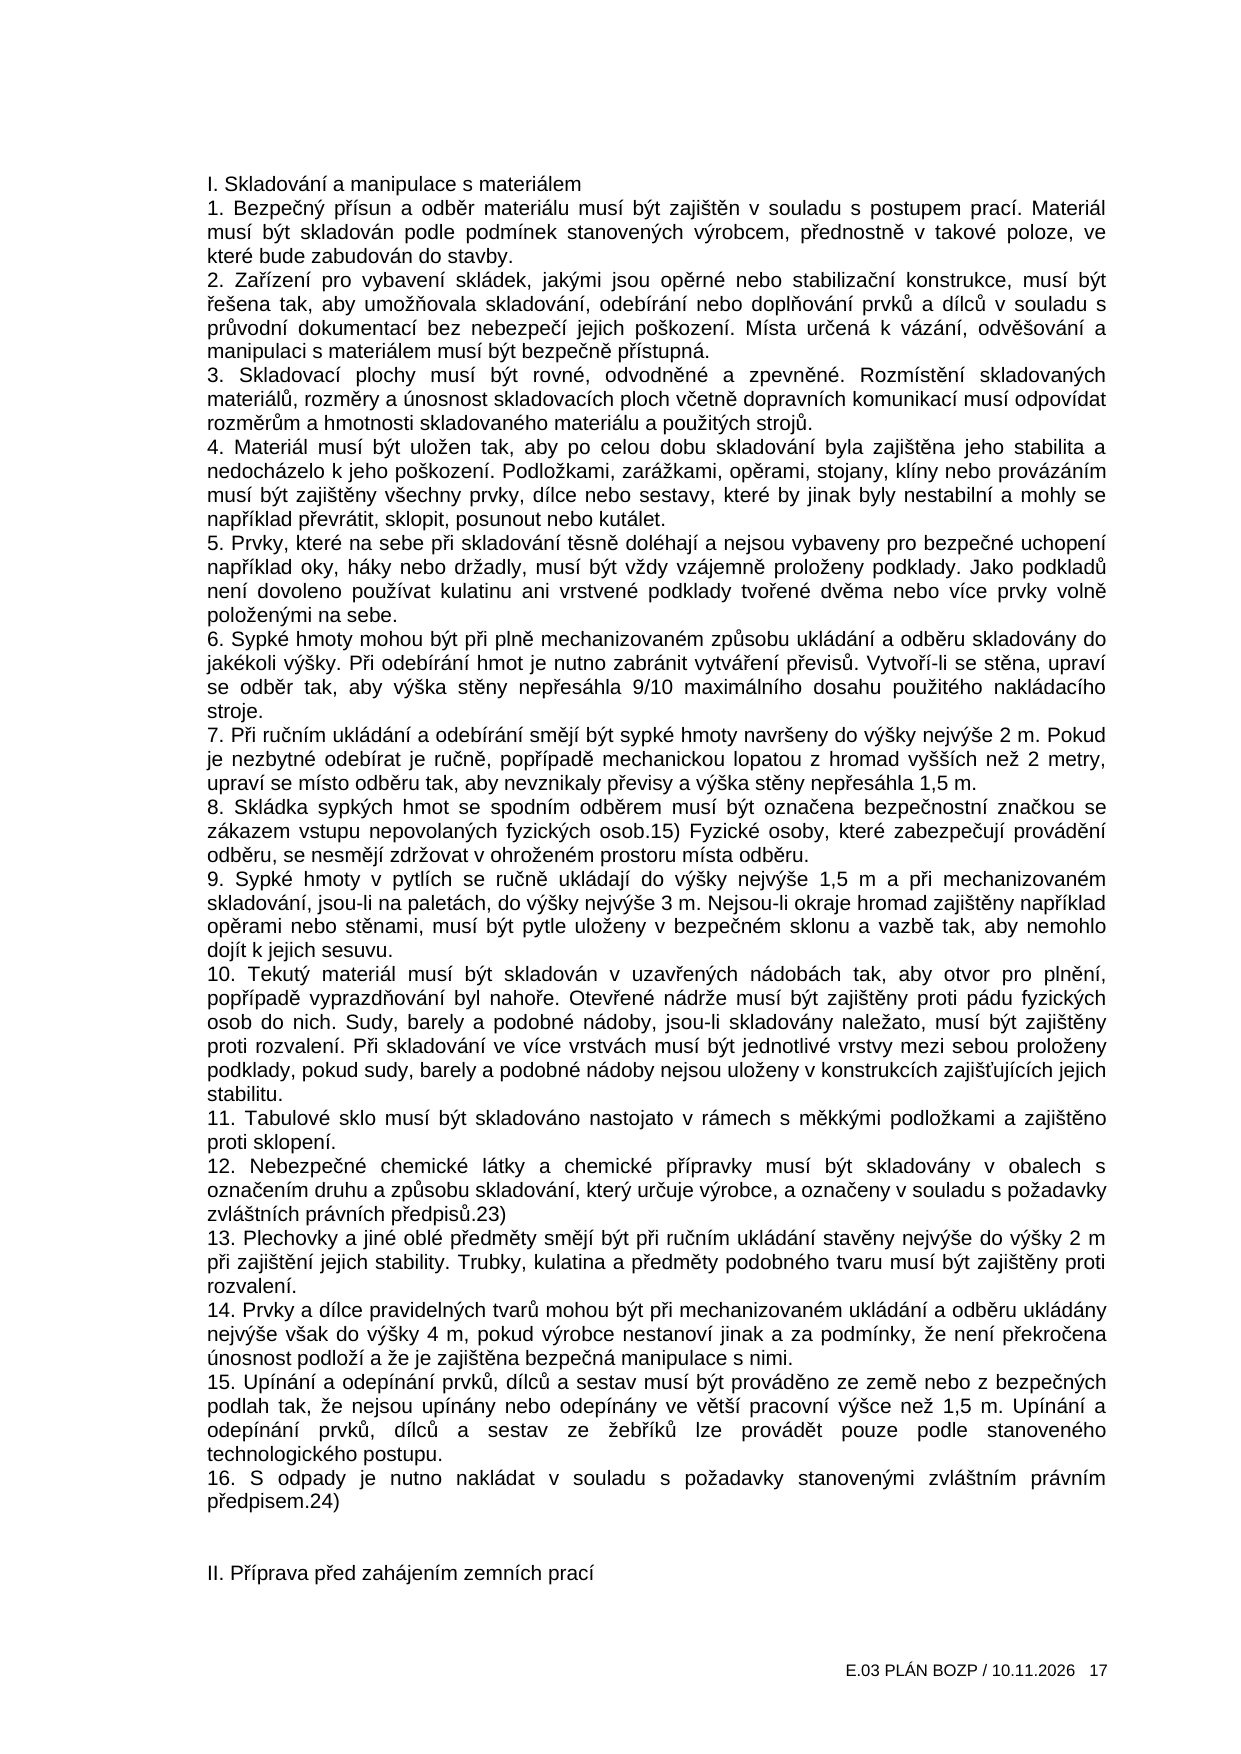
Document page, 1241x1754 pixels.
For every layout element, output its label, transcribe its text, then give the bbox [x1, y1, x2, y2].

text 7. Při ručním ukládání a odebírání smějí být sypké hmoty navršeny do výšky nejvýše 2 m. Pokud je nezbytné odebírat je ručně, popřípadě mechanickou lopatou z hromad vyšších než 2 metry, upraví se místo odběru tak, aby nevznikaly převisy a výška stěny nepřesáhla 1,5 m. [207, 723, 1107, 794]
text 8. Skládka sypkých hmot se spodním odběrem musí být označena bezpečnostní značkou se zákazem vstupu nepovolaných fyzických osob.15) Fyzické osoby, které zabezpečují provádění odběru, se nesmějí zdržovat v ohroženém prostoru místa odběru. [207, 794, 1107, 866]
text 6. Sypké hmoty mohou být při plně mechanizovaném způsobu ukládání a odběru skladovány do jakékoli výšky. Při odebírání hmot je nutno zabránit vytváření převisů. Vytvoří-li se stěna, upraví se odběr tak, aby výška stěny nepřesáhla 9/10 maximálního dosahu použitého nakládacího stroje. [207, 627, 1107, 723]
text II. Příprava před zahájením zemních prací [207, 1561, 1107, 1585]
text I. Skladování a manipulace s materiálem [207, 172, 1107, 196]
text 3. Skladovací plochy musí být rovné, odvodněné a zpevněné. Rozmístění skladovaných materiálů, rozměry a únosnost skladovacích ploch včetně dopravních komunikací musí odpovídat rozměrům a hmotnosti skladovaného materiálu a použitých strojů. [207, 363, 1107, 435]
text 15. Upínání a odepínání prvků, dílců a sestav musí být prováděno ze země nebo z bezpečných podlah tak, že nejsou upínány nebo odepínány ve větší pracovní výšce než 1,5 m. Upínání a odepínání prvků, dílců a sestav ze žebříků lze provádět pouze podle stanoveného technologického postupu. [207, 1369, 1107, 1465]
text 5. Prvky, které na sebe při skladování těsně doléhají a nejsou vybaveny pro bezpečné uchopení například oky, háky nebo držadly, musí být vždy vzájemně proloženy podklady. Jako podkladů není dovoleno používat kulatinu ani vrstvené podklady tvořené dvěma nebo více prvky volně položenými na sebe. [207, 531, 1107, 627]
text 14. Prvky a dílce pravidelných tvarů mohou být při mechanizovaném ukládání a odběru ukládány nejvýše však do výšky 4 m, pokud výrobce nestanoví jinak a za podmínky, že není překročena únosnost podloží a že je zajištěna bezpečná manipulace s nimi. [207, 1298, 1107, 1369]
text 2. Zařízení pro vybavení skládek, jakými jsou opěrné nebo stabilizační konstrukce, musí být řešena tak, aby umožňovala skladování, odebírání nebo doplňování prvků a dílců v souladu s průvodní dokumentací bez nebezpečí jejich poškození. Místa určená k vázání, odvěšování a manipulaci s materiálem musí být bezpečně přístupná. [207, 267, 1107, 363]
text 13. Plechovky a jiné oblé předměty smějí být při ručním ukládání stavěny nejvýše do výšky 2 m při zajištění jejich stability. Trubky, kulatina a předměty podobného tvaru musí být zajištěny proti rozvalení. [207, 1226, 1107, 1298]
text 16. S odpady je nutno nakládat v souladu s požadavky stanovenými zvláštním právním předpisem.24) [207, 1465, 1107, 1513]
text 1. Bezpečný přísun a odběr materiálu musí být zajištěn v souladu s postupem prací. Materiál musí být skladován podle podmínek stanovených výrobcem, přednostně v takové poloze, ve které bude zabudován do stavby. [207, 196, 1107, 267]
text 12. Nebezpečné chemické látky a chemické přípravky musí být skladovány v obalech s označením druhu a způsobu skladování, který určuje výrobce, a označeny v souladu s požadavky zvláštních právních předpisů.23) [207, 1154, 1107, 1226]
text 9. Sypké hmoty v pytlích se ručně ukládají do výšky nejvýše 1,5 m a při mechanizovaném skladování, jsou-li na paletách, do výšky nejvýše 3 m. Nejsou-li okraje hromad zajištěny například opěrami nebo stěnami, musí být pytle uloženy v bezpečném sklonu a vazbě tak, aby nemohlo dojít k jejich sesuvu. [207, 866, 1107, 962]
text 10. Tekutý materiál musí být skladován v uzavřených nádobách tak, aby otvor pro plnění, popřípadě vyprazdňování byl nahoře. Otevřené nádrže musí být zajištěny proti pádu fyzických osob do nich. Sudy, barely a podobné nádoby, jsou-li skladovány naležato, musí být zajištěny proti rozvalení. Při skladování ve více vrstvách musí být jednotlivé vrstvy mezi sebou proloženy podklady, pokud sudy, barely a podobné nádoby nejsou uloženy v konstrukcích zajišťujících jejich stabilitu. [207, 962, 1107, 1106]
text 11. Tabulové sklo musí být skladováno nastojato v rámech s měkkými podložkami a zajištěno proti sklopení. [207, 1106, 1107, 1154]
text 4. Materiál musí být uložen tak, aby po celou dobu skladování byla zajištěna jeho stabilita a nedocházelo k jeho poškození. Podložkami, zarážkami, opěrami, stojany, klíny nebo provázáním musí být zajištěny všechny prvky, dílce nebo sestavy, které by jinak byly nestabilní a mohly se například převrátit, sklopit, posunout nebo kutálet. [207, 435, 1107, 531]
